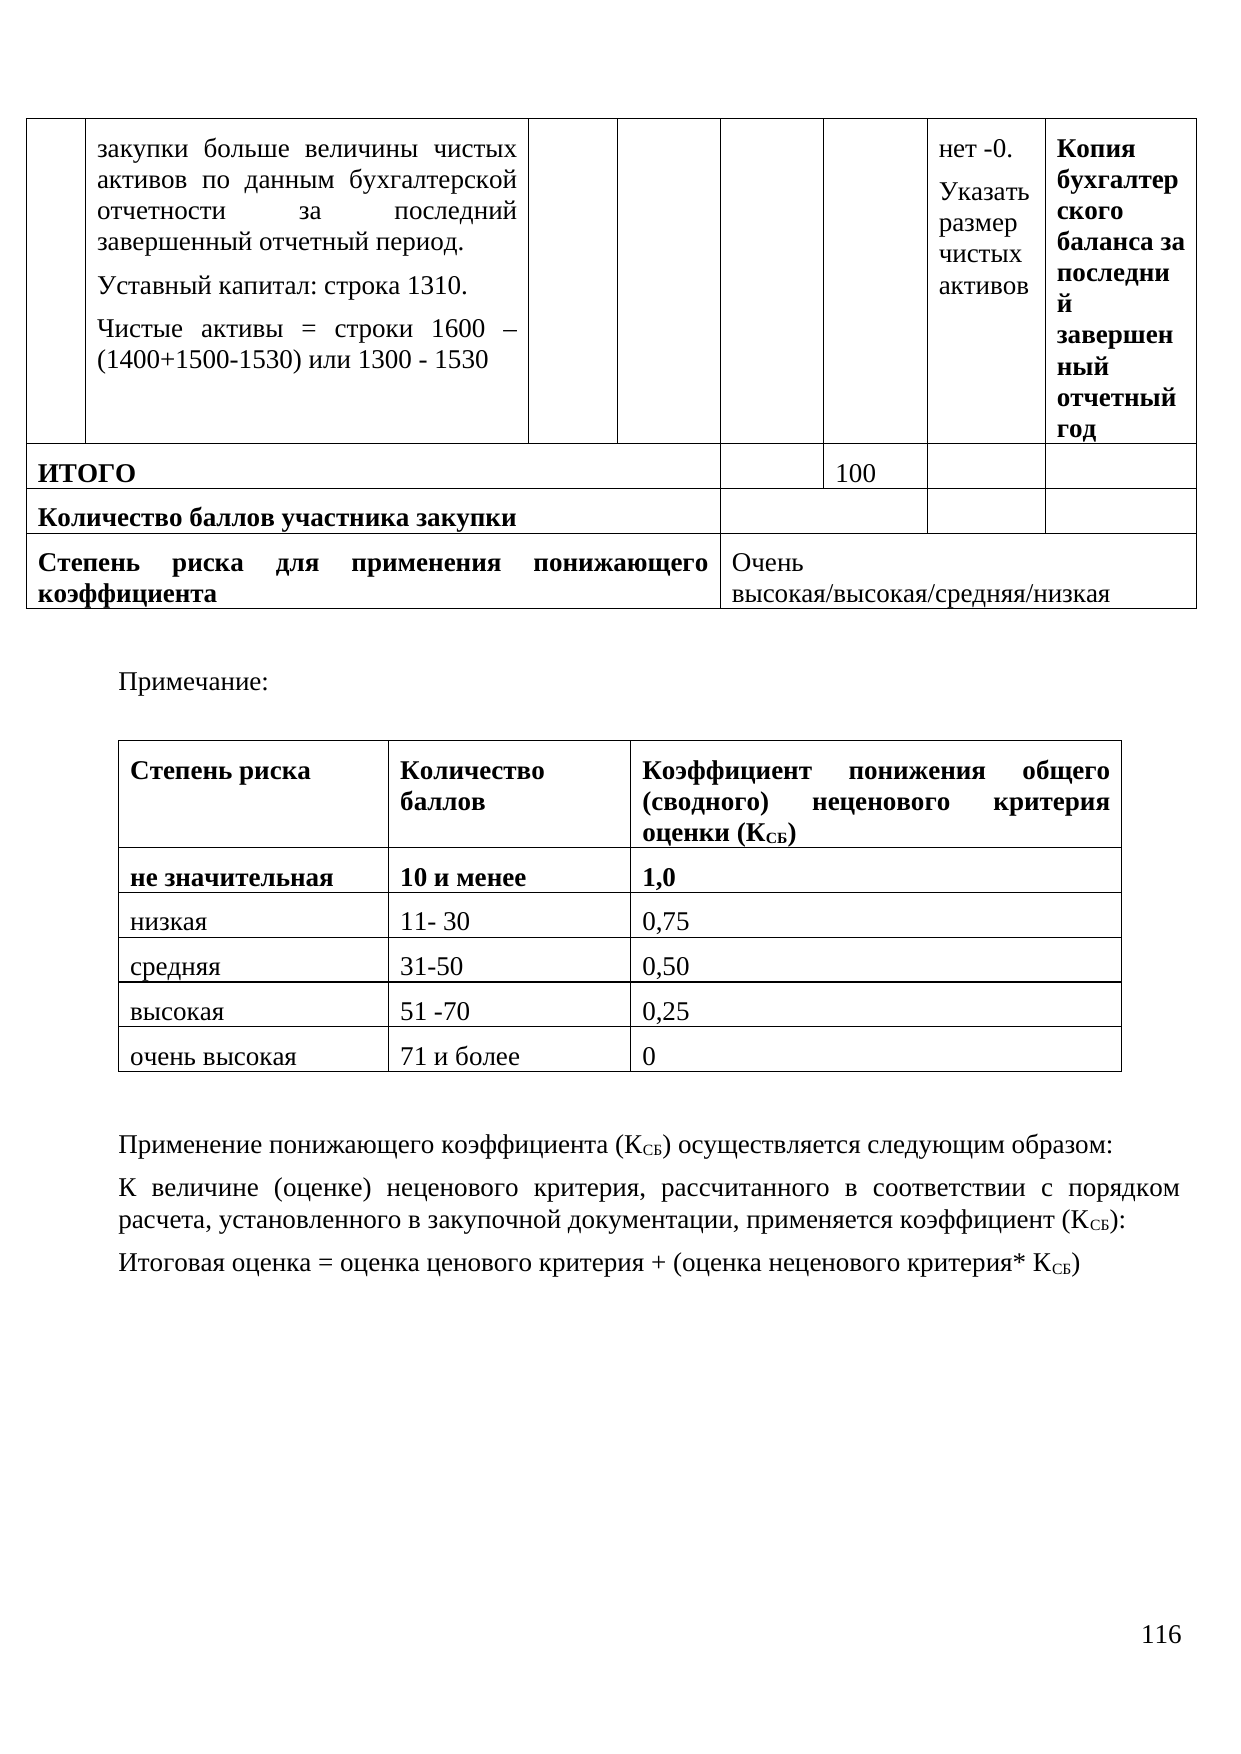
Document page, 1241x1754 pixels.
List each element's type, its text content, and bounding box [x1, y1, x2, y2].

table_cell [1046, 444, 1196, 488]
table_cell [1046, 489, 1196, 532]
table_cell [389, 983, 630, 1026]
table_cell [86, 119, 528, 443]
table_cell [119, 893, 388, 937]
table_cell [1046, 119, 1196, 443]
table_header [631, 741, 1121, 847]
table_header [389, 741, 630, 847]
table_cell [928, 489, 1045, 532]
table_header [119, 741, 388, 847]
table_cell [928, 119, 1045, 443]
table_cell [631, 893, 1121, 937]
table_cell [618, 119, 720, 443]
text Применение понижающего коэффициента (КСБ) осуществляется следующим образом: [118, 1128, 1181, 1159]
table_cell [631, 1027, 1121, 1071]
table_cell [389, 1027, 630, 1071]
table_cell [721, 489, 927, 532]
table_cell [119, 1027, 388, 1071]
text Итоговая оценка = оценка ценового критерия + (оценка неценового критерия* КСБ) [118, 1246, 1181, 1277]
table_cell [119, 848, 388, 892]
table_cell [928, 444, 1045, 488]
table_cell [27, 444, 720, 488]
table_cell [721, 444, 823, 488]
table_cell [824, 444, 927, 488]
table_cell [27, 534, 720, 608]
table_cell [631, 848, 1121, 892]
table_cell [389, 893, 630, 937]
text К величине (оценке) неценового критерия, рассчитанного в соответствии с порядком расчета, установленного в закупочной документации, применяется коэффициент (КСБ): [118, 1172, 1181, 1234]
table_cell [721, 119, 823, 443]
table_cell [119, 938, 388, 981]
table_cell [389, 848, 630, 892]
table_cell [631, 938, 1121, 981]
text Примечание: [118, 666, 1181, 697]
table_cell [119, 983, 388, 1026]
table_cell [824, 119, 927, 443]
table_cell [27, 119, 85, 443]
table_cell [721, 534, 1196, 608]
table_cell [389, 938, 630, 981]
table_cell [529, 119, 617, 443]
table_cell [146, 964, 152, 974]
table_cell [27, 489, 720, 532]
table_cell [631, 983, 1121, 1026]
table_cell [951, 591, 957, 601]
